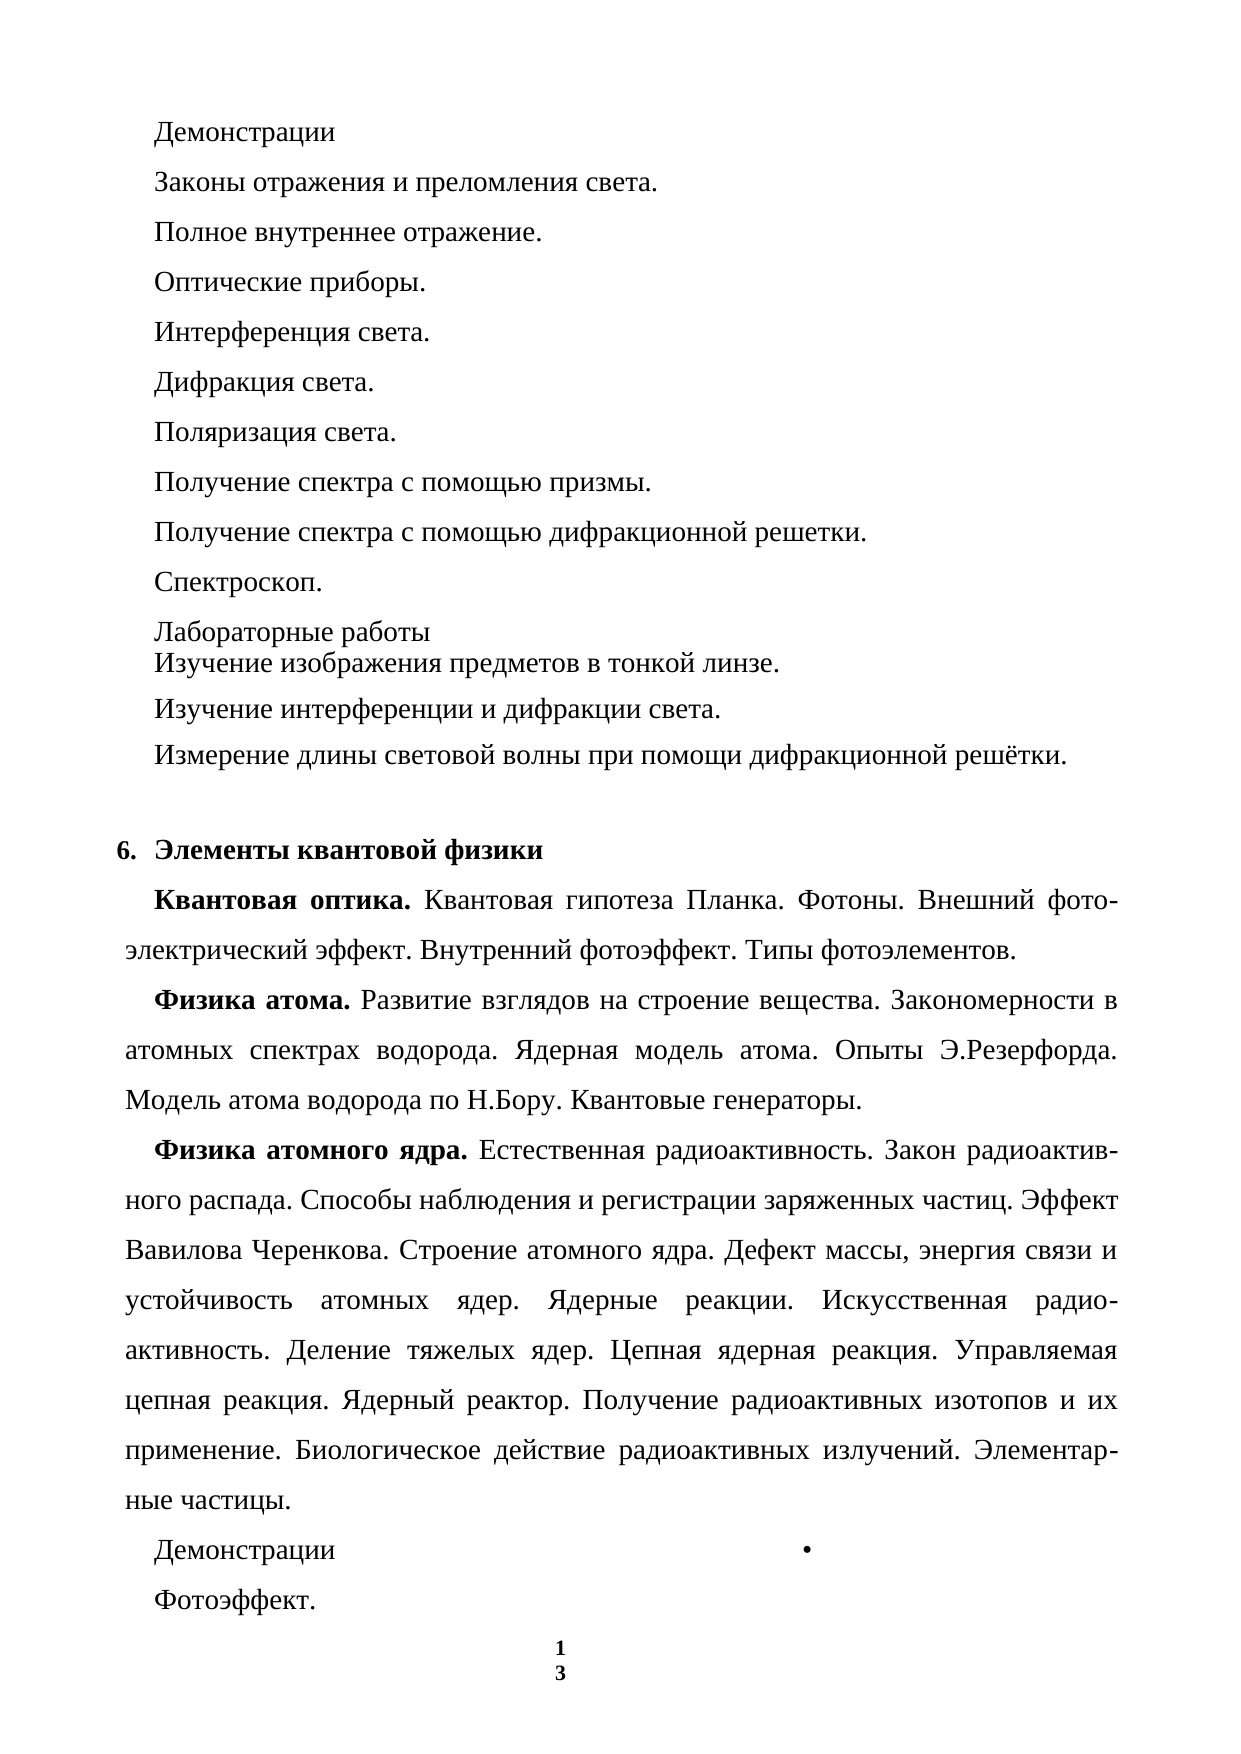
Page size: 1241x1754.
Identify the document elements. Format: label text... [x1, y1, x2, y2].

text Дифракция света. [154, 351, 1121, 401]
text Фотоэффект. [154, 1570, 1121, 1620]
text Полное внутреннее отражение. [154, 201, 1121, 251]
text Интерференция света. [154, 301, 1121, 351]
text Лабораторные работы [154, 601, 1121, 651]
text Демонстрации • [154, 1520, 1121, 1570]
text Физика атомного ядра. Естественная радиоактивность. Закон радиоактивного распада. Способы наблюдения и регистрации заряженных частиц. Эффект Вавилова Черенкова. Строение атомного ядра. Дефект массы, энергия связи и устойчивость атомных ядер. Ядерные реакции. Искусственная радиоактивность. Деление тяжелых ядер. Цепная ядерная реакция. Управляемая цепная реакция. Ядерный реактор. Получение радиоактивных изотопов и их применение. Биологическое действие радиоактивных излучений. Элементарные частицы. [125, 1120, 1118, 1520]
text Получение спектра с помощью дифракционной решетки. [154, 501, 1121, 551]
text Поляризация света. [154, 401, 1121, 451]
text Демонстрации [154, 101, 1121, 151]
text Изучение интерференции и дифракции света. [154, 697, 1121, 724]
text Получение спектра с помощью призмы. [154, 451, 1121, 501]
text Изучение изображения предметов в тонкой линзе. [154, 651, 1121, 678]
text Квантовая оптика. Квантовая гипотеза Планка. Фотоны. Внешний фотоэлектрический эффект. Внутренний фотоэффект. Типы фотоэлементов. [125, 870, 1118, 970]
text Спектроскоп. [154, 551, 1121, 601]
text Физика атома. Развитие взглядов на строение вещества. Закономерности в атомных спектрах водорода. Ядерная модель атома. Опыты Э.Резерфорда. Модель атома водорода по Н.Бору. Квантовые генераторы. [125, 970, 1118, 1120]
text Измерение длины световой волны при помощи дифракционной решётки. [154, 743, 1121, 770]
text Законы отражения и преломления света. [154, 151, 1121, 201]
text Оптические приборы. [154, 251, 1121, 301]
list Элементы квантовой физики [116, 820, 1121, 870]
